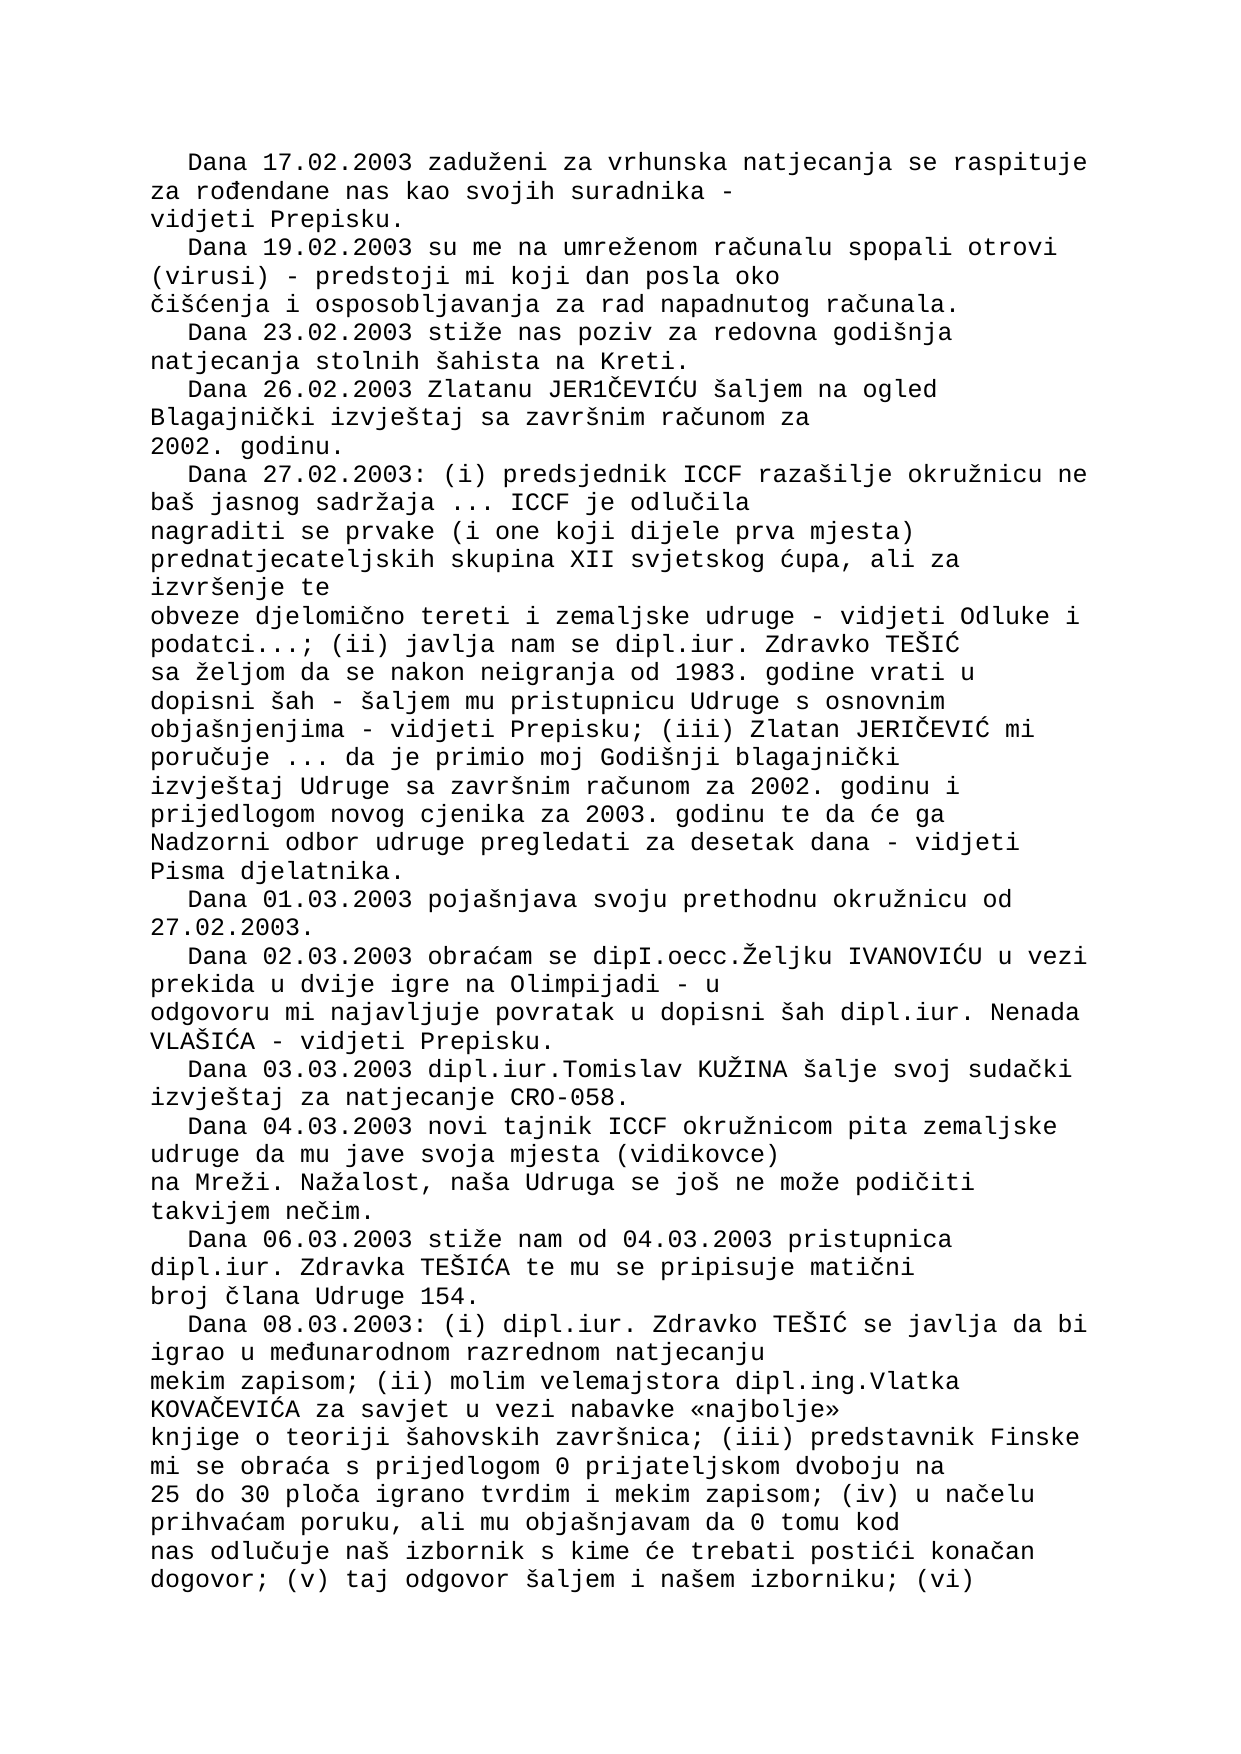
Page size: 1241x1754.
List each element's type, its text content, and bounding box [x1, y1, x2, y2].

text Dana 19.02.2003 su me na umreženom računalu spopali otrovi (virusi) - predstoji mi koji dan posla oko čišćenja i osposobljavanja za rad napadnutog računala. [150, 235, 1090, 320]
text Dana 26.02.2003 Zlatanu JER1ČEVIĆU šaljem na ogled Blagajnički izvještaj sa završnim računom za 2002. godinu. [150, 377, 1090, 462]
text Dana 03.03.2003 dipl.iur.Tomislav KUŽINA šalje svoj sudački izvještaj za natjecanje CRO-058. [150, 1057, 1090, 1113]
text Dana 17.02.2003 zaduženi za vrhunska natjecanja se raspituje za rođendane nas kao svojih suradnika - vidjeti Prepisku. [150, 150, 1090, 235]
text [150, 1312, 1090, 1595]
text Dana 02.03.2003 obraćam se dipI.oecc.Željku IVANOVIĆU u vezi prekida u dvije igre na Olimpijadi - u odgovoru mi najavljuje povratak u dopisni šah dipl.iur. Nenada VLAŠIĆA - vidjeti Prepisku. [150, 943, 1090, 1057]
text Dana 23.02.2003 stiže nas poziv za redovna godišnja natjecanja stolnih šahista na Kreti. [150, 320, 1090, 377]
text Dana 01.03.2003 pojašnjava svoju prethodnu okružnicu od 27.02.2003. [150, 887, 1090, 943]
text Dana 06.03.2003 stiže nam od 04.03.2003 pristupnica dipl.iur. Zdravka TEŠIĆA te mu se pripisuje matični broj člana Udruge 154. [150, 1227, 1090, 1312]
text Dana 27.02.2003: (i) predsjednik ICCF razašilje okružnicu ne baš jasnog sadržaja ... ICCF je odlučila nagraditi se prvake (i one koji dijele prva mjesta) prednatjecateljskih skupina XII svjetskog ćupa, ali za izvršenje te obveze djelomično tereti i zemaljske udruge - vidjeti Odluke i podatci...; (ii) javlja nam se dipl.iur. Zdravko TEŠIĆ sa željom da se nakon neigranja od 1983. godine vrati u dopisni šah - šaljem mu pristupnicu Udruge s osnovnim objašnjenjima - vidjeti Prepisku; (iii) Zlatan JERIČEVIĆ mi poručuje ... da je primio moj Godišnji blagajnički izvještaj Udruge sa završnim računom za 2002. godinu i prijedlogom novog cjenika za 2003. godinu te da će ga Nadzorni odbor udruge pregledati za desetak dana - vidjeti Pisma djelatnika. [150, 462, 1090, 887]
text Dana 04.03.2003 novi tajnik ICCF okružnicom pita zemaljske udruge da mu jave svoja mjesta (vidikovce) na Mreži. Nažalost, naša Udruga se još ne može podičiti takvijem nečim. [150, 1113, 1090, 1227]
